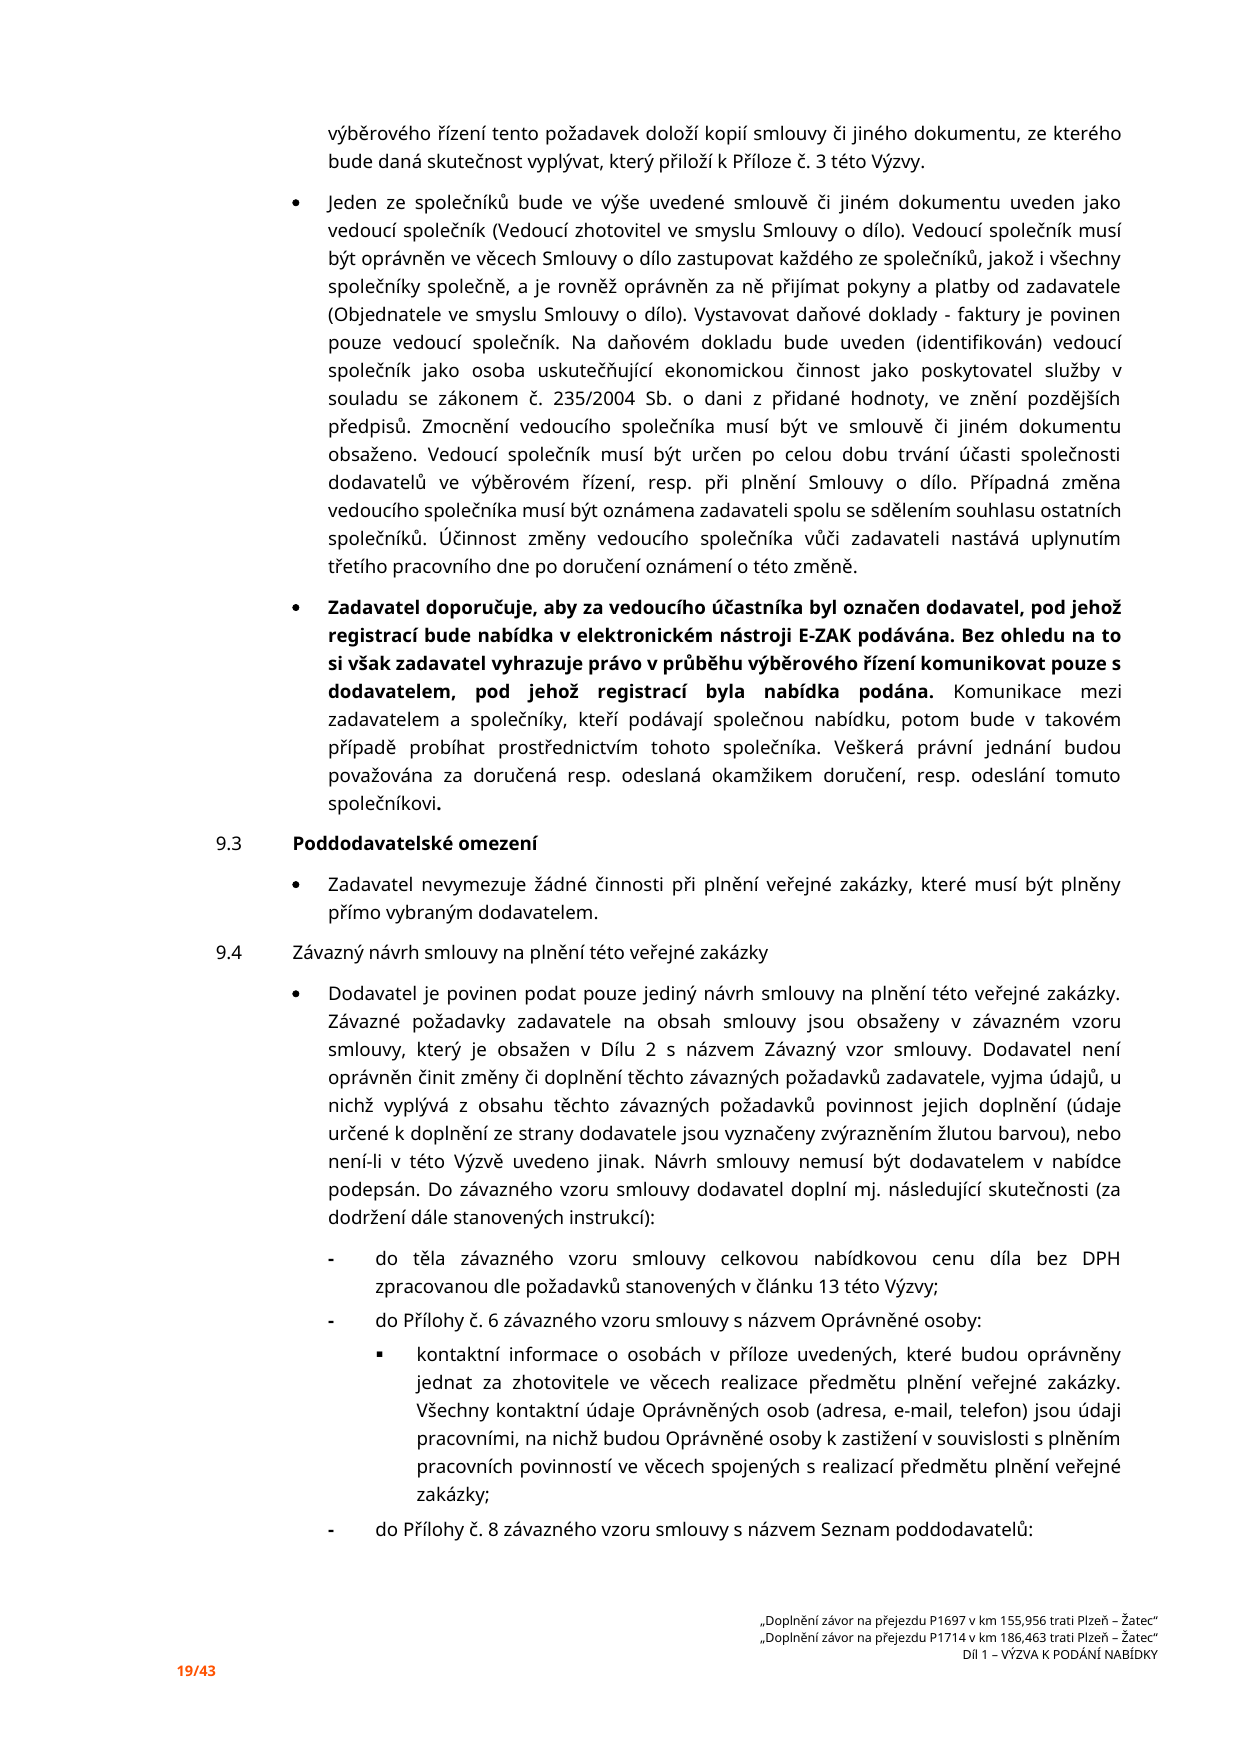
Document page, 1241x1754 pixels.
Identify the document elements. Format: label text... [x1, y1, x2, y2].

text Dodavatel je povinen podat pouze jediný návrh smlouvy na plnění této veřejné zakázky. Závazné požadavky zadavatele na obsah smlouvy jsou obsaženy v závazném vzoru smlouvy, který je obsažen v Dílu 2 s názvem Závazný vzor smlouvy. Dodavatel není oprávněn činit změny či doplnění těchto závazných požadavků zadavatele, vyjma údajů, u nichž vyplývá z obsahu těchto závazných požadavků povinnost jejich doplnění (údaje určené k doplnění ze strany dodavatele jsou vyznačeny zvýrazněním žlutou barvou), nebo není-li v této Výzvě uvedeno jinak. Návrh smlouvy nemusí být dodavatelem v nabídce podepsán. Do závazného vzoru smlouvy dodavatel doplní mj. následující skutečnosti (za dodržení dále stanovených instrukcí): [292, 980, 1122, 1230]
text Závazný návrh smlouvy na plnění této veřejné zakázky [216, 940, 1122, 965]
text Jeden ze společníků bude ve výše uvedené smlouvě či jiném dokumentu uveden jako vedoucí společník (Vedoucí zhotovitel ve smyslu Smlouvy o dílo). Vedoucí společník musí být oprávněn ve věcech Smlouvy o dílo zastupovat každého ze společníků, jakož i všechny společníky společně, a je rovněž oprávněn za ně přijímat pokyny a platby od zadavatele (Objednatele ve smyslu Smlouvy o dílo). Vystavovat daňové doklady - faktury je povinen pouze vedoucí společník. Na daňovém dokladu bude uveden (identifikován) vedoucí společník jako osoba uskutečňující ekonomickou činnost jako poskytovatel služby v souladu se zákonem č. 235/2004 Sb. o dani z přidané hodnoty, ve znění pozdějších předpisů. Zmocnění vedoucího společníka musí být ve smlouvě či jiném dokumentu obsaženo. Vedoucí společník musí být určen po celou dobu trvání účasti společnosti dodavatelů ve výběrovém řízení, resp. při plnění Smlouvy o dílo. Případná změna vedoucího společníka musí být oznámena zadavateli spolu se sdělením souhlasu ostatních společníků. Účinnost změny vedoucího společníka vůči zadavateli nastává uplynutím třetího pracovního dne po doručení oznámení o této změně. [292, 189, 1122, 579]
text do Přílohy č. 6 závazného vzoru smlouvy s názvem Oprávněné osoby: [328, 1307, 1122, 1333]
text Zadavatel nevymezuje žádné činnosti při plnění veřejné zakázky, které musí být plněny přímo vybraným dodavatelem. [292, 871, 1122, 925]
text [292, 121, 1122, 174]
text do Přílohy č. 8 závazného vzoru smlouvy s názvem Seznam poddodavatelů: [328, 1516, 1122, 1541]
text Zadavatel doporučuje, aby za vedoucího účastníka byl označen dodavatel, pod jehož registrací bude nabídka v elektronickém nástroji E-ZAK podávána. Bez ohledu na to si však zadavatel vyhrazuje právo v průběhu výběrového řízení komunikovat pouze s dodavatelem, pod jehož registrací byla nabídka podána. Komunikace mezi zadavatelem a společníky, kteří podávají společnou nabídku, potom bude v takovém případě probíhat prostřednictvím tohoto společníka. Veškerá právní jednání budou považována za doručená resp. odeslaná okamžikem doručení, resp. odeslání tomuto společníkovi. [292, 594, 1122, 816]
text Poddodavatelské omezení [216, 831, 1122, 856]
text do těla závazného vzoru smlouvy celkovou nabídkovou cenu díla bez DPH zpracovanou dle požadavků stanovených v článku 13 této Výzvy; [328, 1245, 1122, 1298]
text kontaktní informace o osobách v příloze uvedených, které budou oprávněny jednat za zhotovitele ve věcech realizace předmětu plnění veřejné zakázky. Všechny kontaktní údaje Oprávněných osob (adresa, e-mail, telefon) jsou údaji pracovními, na nichž budou Oprávněné osoby k zastižení v souvislosti s plněním pracovních povinností ve věcech spojených s realizací předmětu plnění veřejné zakázky; [375, 1341, 1122, 1507]
